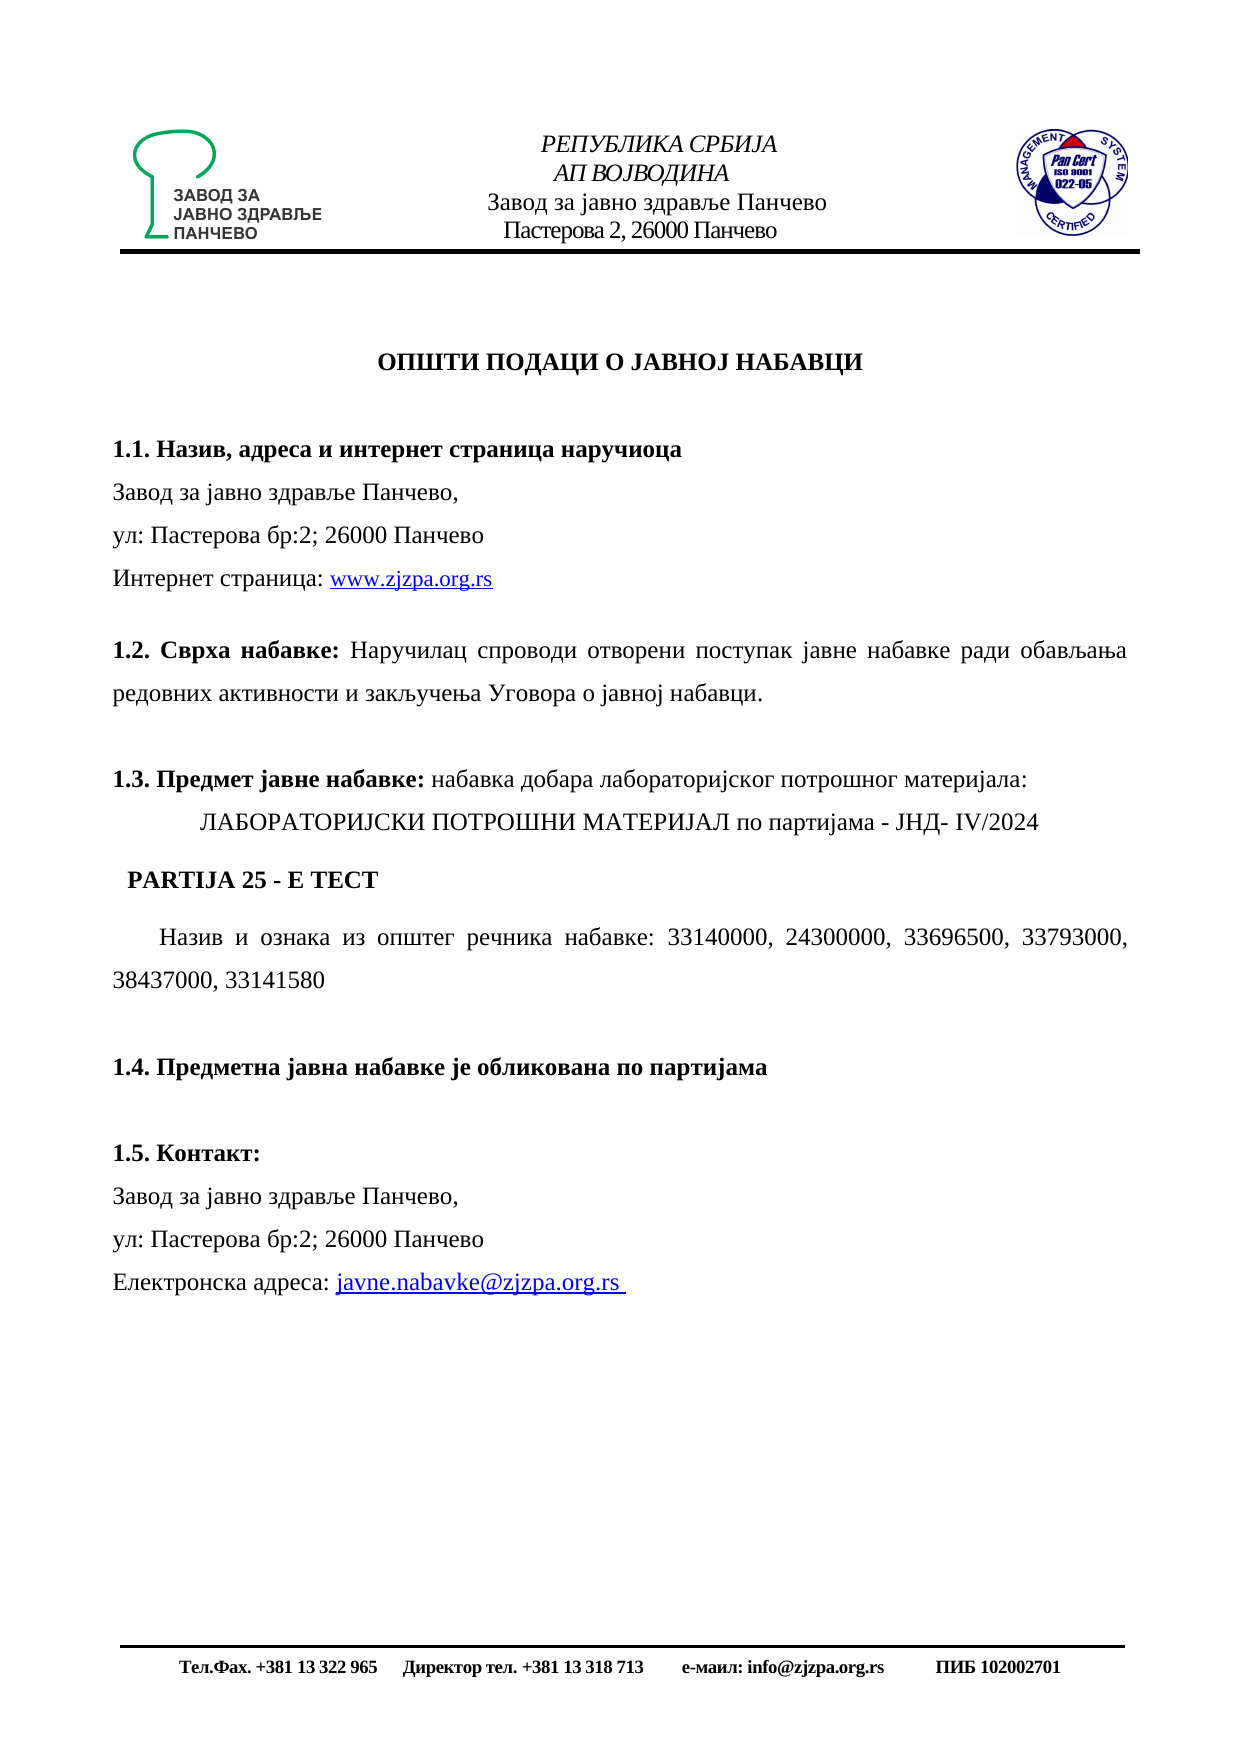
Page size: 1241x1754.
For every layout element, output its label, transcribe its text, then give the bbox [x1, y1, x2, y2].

text 1.5. Контакт: [112, 1138, 1128, 1167]
text 1.1. Назив, адреса и интернет страница наручиоца [112, 434, 1128, 462]
picture [1016, 129, 1128, 236]
text Завод за јавно здравље Панчево, [112, 1181, 1128, 1210]
picture [132, 129, 322, 239]
text Назив и ознака из општег речника набавке: 33140000, 24300000, 33696500, 33793000, 38437000, 33141580 [112, 922, 1128, 994]
text ЛАБОРАТОРИЈСКИ ПОТРОШНИ МАТЕРИЈАЛ по партијама - ЈНД- IV/2024 [200, 807, 1166, 836]
text ул: Пастерова бр:2; 26000 Панчево [112, 1224, 1128, 1253]
text ул: Пастерова бр:2; 26000 Панчево [112, 520, 1128, 549]
text 1.3. Предмет јавне набавке: набавка добара лабораторијског потрошног материјала: [112, 764, 1128, 793]
text Електронска адреса: javne.nabavke@zjzpa.org.rs [112, 1267, 1128, 1296]
text 1.4. Предметна јавна набавке је обликована по партијама [112, 1052, 1128, 1081]
text PARTIJA 25 - Е ТЕСТ [127, 865, 1131, 894]
text Интернет страница: www.zjzpa.org.rs [112, 563, 1166, 592]
text Завод за јавно здравље Панчево, [112, 477, 1128, 506]
text ОПШТИ ПОДАЦИ О ЈАВНОЈ НАБАВЦИ [112, 347, 1128, 376]
text 1.2. Сврха набавке: Наручилац спроводи отворени поступак јавне набавке ради обављања редовних активности и закључења Уговора о јавној набавци. [112, 635, 1128, 707]
